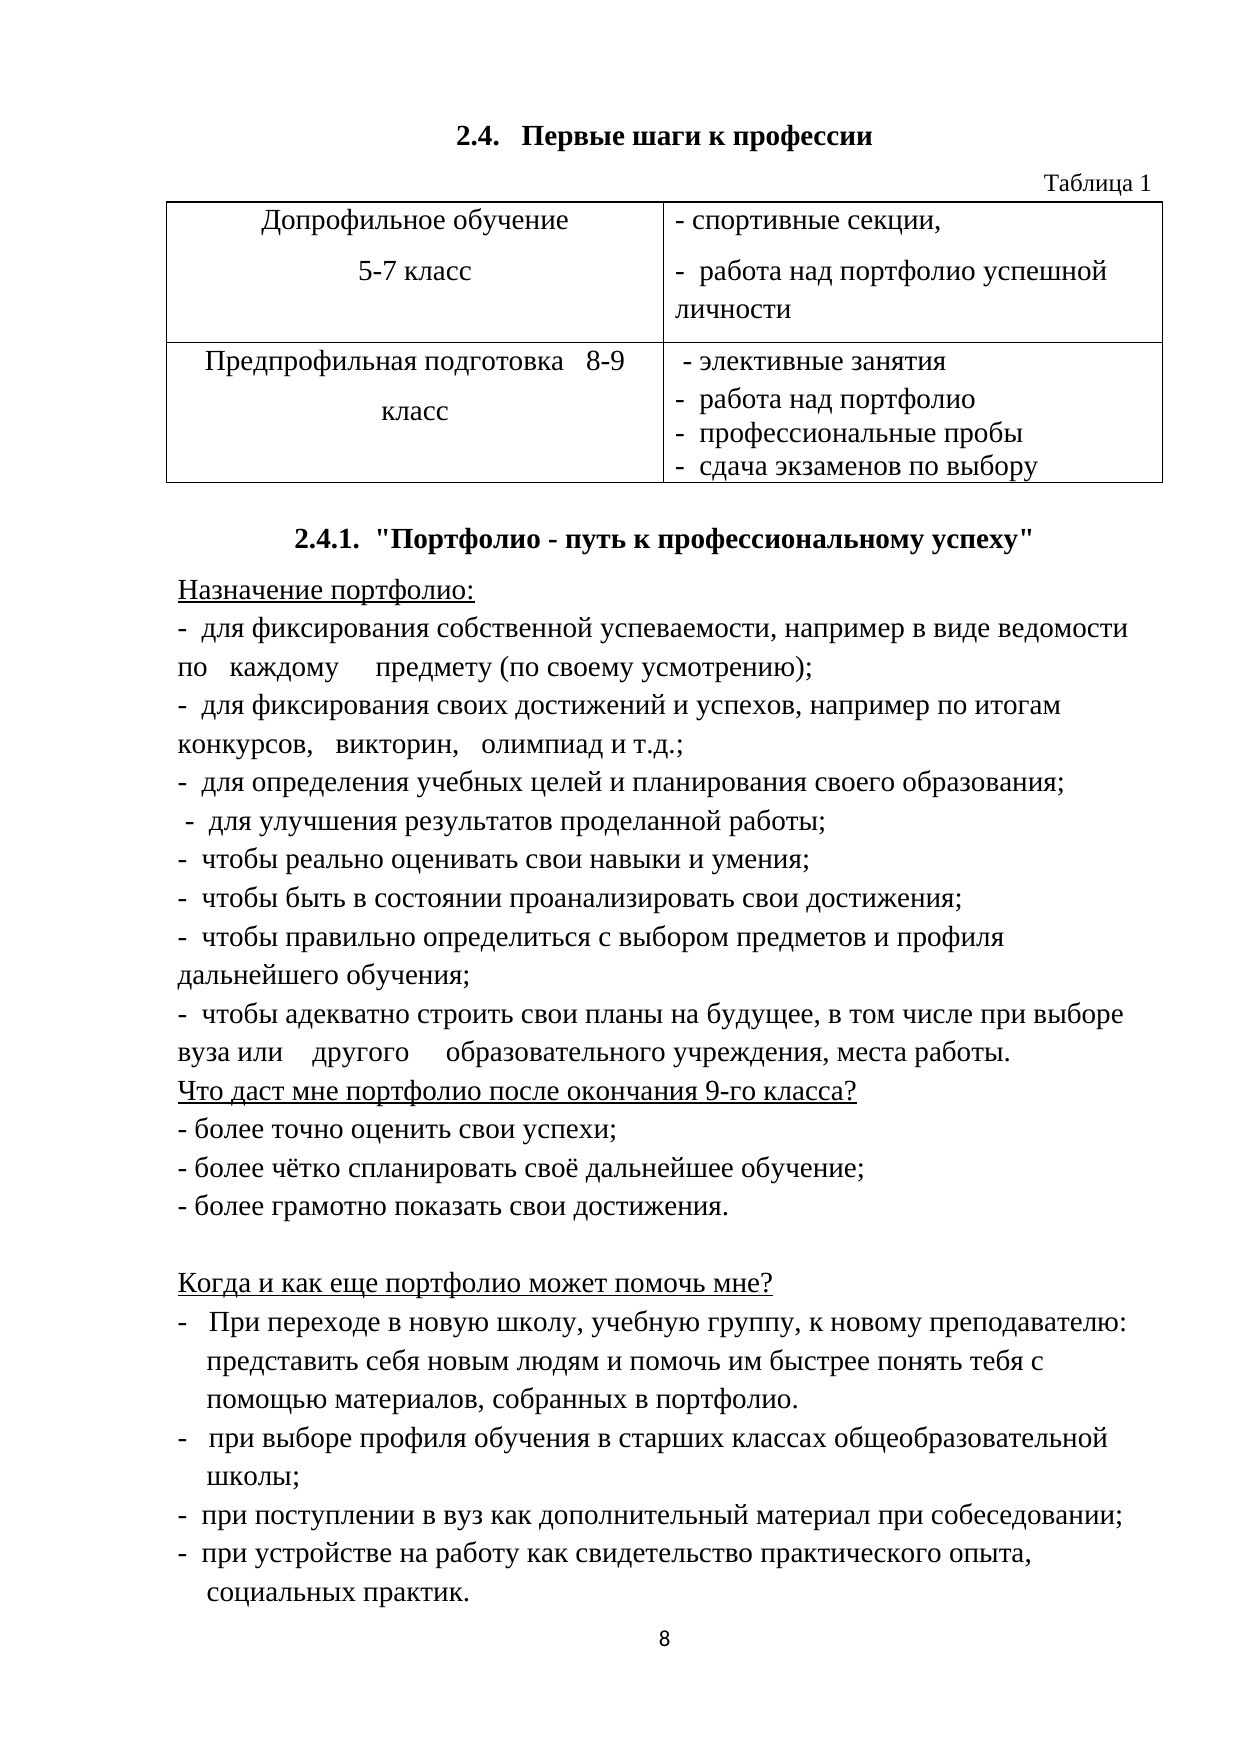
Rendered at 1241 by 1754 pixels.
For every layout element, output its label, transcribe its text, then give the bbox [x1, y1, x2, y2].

text 2.4. Первые шаги к профессии [177, 118, 1152, 152]
table_header - спортивные секции, - работа над портфолио успешной личности [664, 203, 1162, 342]
text - При переходе в новую школу, учебную группу, к новому преподавателю: [177, 1304, 1152, 1338]
text - для фиксирования своих достижений и успехов, например по итогам конкурсов, викторин, олимпиад и т.д.; [177, 687, 1152, 759]
text Таблица 1 [177, 168, 1152, 197]
text Что даст мне портфолио после окончания 9-го класса? [177, 1073, 1152, 1106]
text Назначение портфолио: [177, 572, 1152, 605]
text - чтобы реально оценивать свои навыки и умения; [177, 842, 1152, 875]
text - для определения учебных целей и планирования своего образования; [177, 764, 1152, 798]
text - чтобы быть в состоянии проанализировать свои достижения; [177, 880, 1152, 914]
text - чтобы правильно определиться с выбором предметов и профиля дальнейшего обучения; [177, 919, 1152, 991]
text - для улучшения результатов проделанной работы; [177, 803, 1152, 837]
table_cell Предпрофильная подготовка 8-9 класс [167, 343, 663, 482]
text помощью материалов, собранных в портфолио. [177, 1381, 1152, 1415]
text - при устройстве на работу как свидетельство практического опыта, [177, 1535, 1152, 1569]
text - чтобы адекватно строить свои планы на будущее, в том числе при выборе вуза или другого образовательного учреждения, места работы. [177, 996, 1152, 1068]
text - для фиксирования собственной успеваемости, например в виде ведомости по каждому предмету (по своему усмотрению); [177, 610, 1152, 682]
text - более чётко спланировать своё дальнейшее обучение; [177, 1150, 1152, 1183]
text - более точно оценить свои успехи; [177, 1111, 1152, 1145]
table_cell - элективные занятия - работа над портфолио - профессиональные пробы - сдача экзаменов по выбору [664, 343, 1162, 482]
text Когда и как еще портфолио может помочь мне? [177, 1266, 1152, 1299]
text - более грамотно показать свои достижения. [177, 1188, 1152, 1222]
text - при поступлении в вуз как дополнительный материал при собеседовании; [177, 1497, 1152, 1530]
text социальных практик. [177, 1574, 1152, 1607]
text 2.4.1. "Портфолио - путь к профессиональному успеху" [177, 521, 1152, 555]
text школы; [177, 1458, 1152, 1492]
text представить себя новым людям и помочь им быстрее понять тебя с [177, 1343, 1152, 1376]
text - при выборе профиля обучения в старших классах общеобразовательной [177, 1420, 1152, 1453]
table_header Допрофильное обучение 5-7 класс [167, 203, 663, 342]
